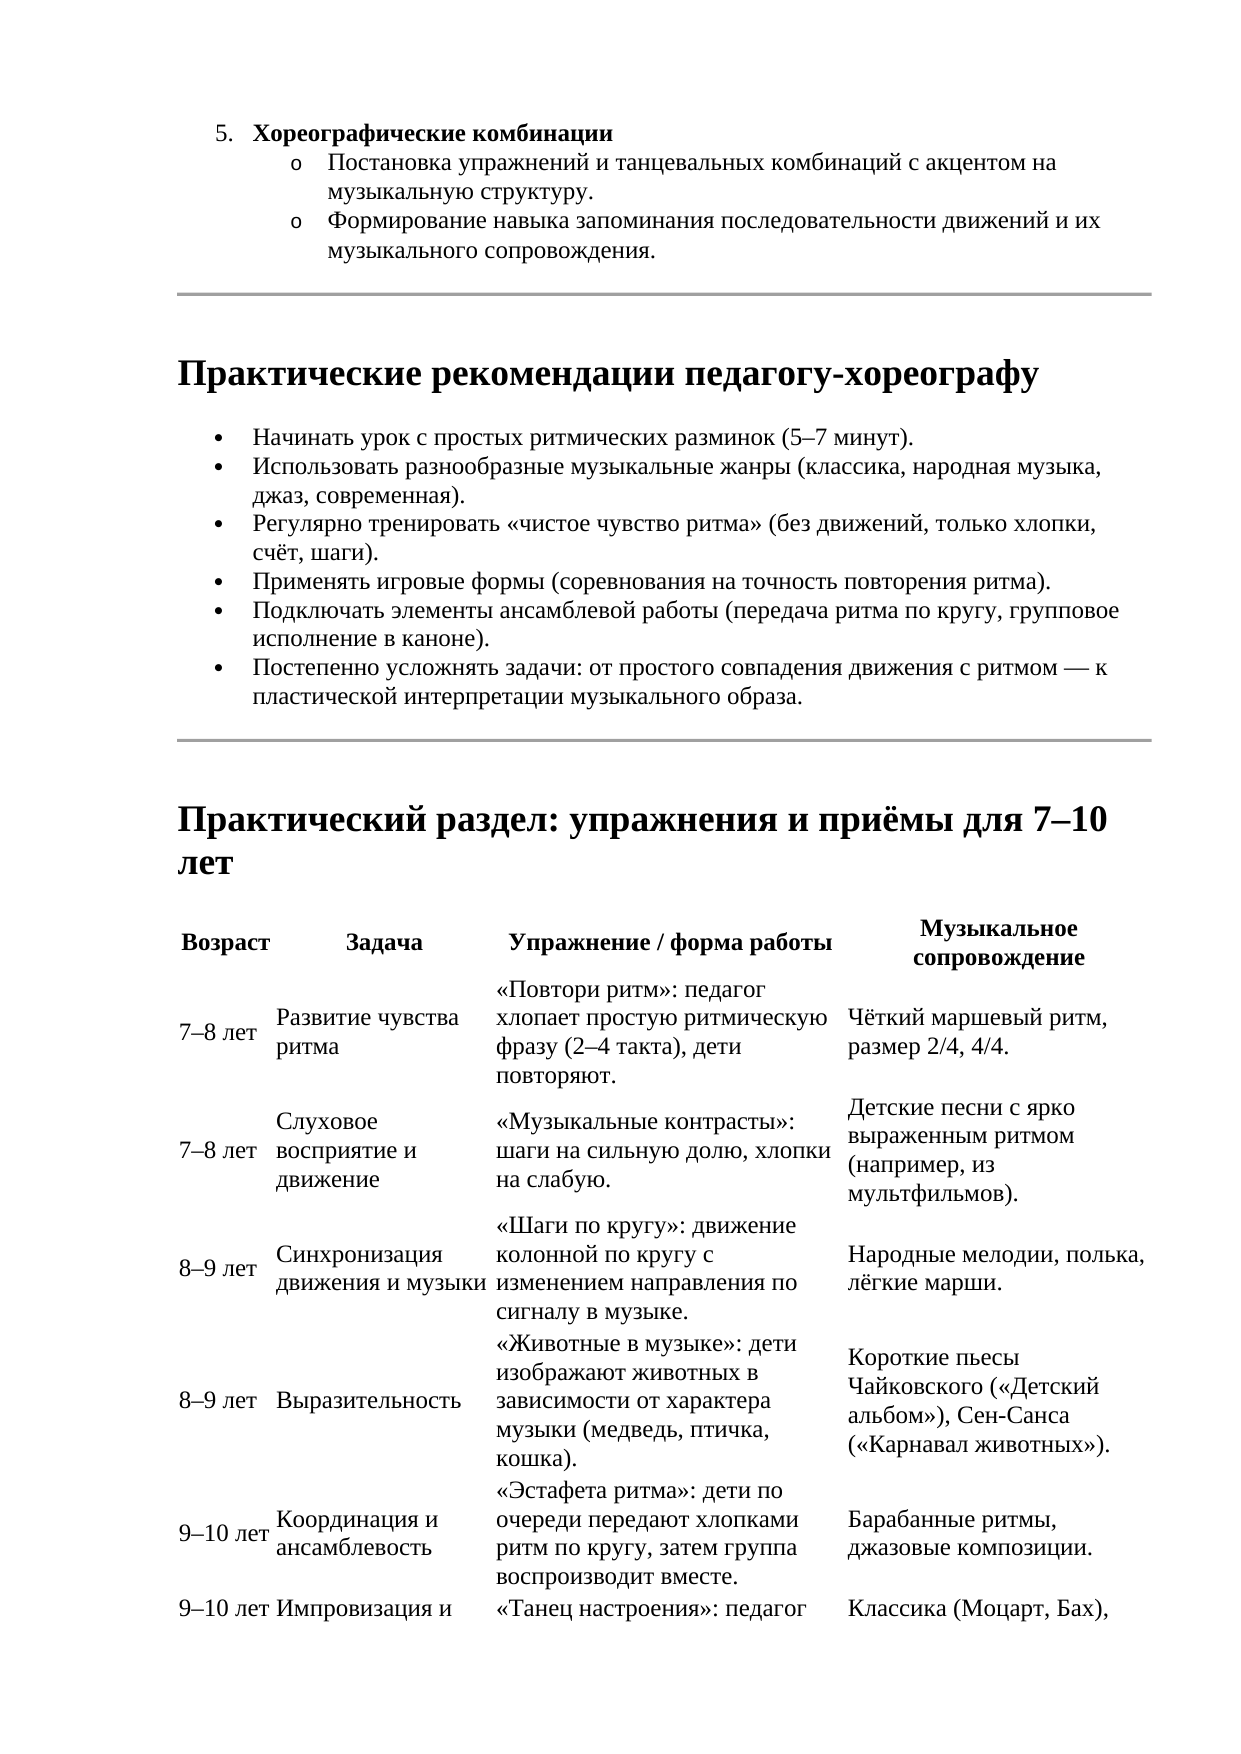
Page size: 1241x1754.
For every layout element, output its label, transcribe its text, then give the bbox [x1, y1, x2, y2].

list Применять игровые формы (соревнования на точность повторения ритма). [215, 566, 1152, 595]
table_cell Развитие чувства ритма [274, 972, 494, 1090]
table_cell Народные мелодии, полька, лёгкие марши. [846, 1208, 1152, 1326]
table_cell Чёткий маршевый ритм, размер 2/4, 4/4. [846, 972, 1152, 1090]
table_cell «Животные в музыке»: дети изображают животных в зависимости от характера музыки (медведь, птичка, кошка). [494, 1326, 846, 1473]
list Начинать урок с простых ритмических разминок (5–7 минут). [215, 422, 1152, 451]
table_cell «Повтори ритм»: педагог хлопает простую ритмическую фразу (2–4 такта), дети повторяют. [494, 972, 846, 1090]
text Практический раздел: упражнения и приёмы для 7–10 лет [177, 796, 1152, 882]
list Использовать разнообразные музыкальные жанры (классика, народная музыка, джаз, современная). [215, 451, 1152, 508]
table_cell Слуховое восприятие и движение [274, 1090, 494, 1208]
table_cell 9–10 лет [177, 1473, 274, 1591]
table_cell «Шаги по кругу»: движение колонной по кругу с изменением направления по сигналу в музыке. [494, 1208, 846, 1326]
table_cell 7–8 лет [177, 972, 274, 1090]
table_cell Выразительность [274, 1326, 494, 1473]
table_cell «Музыкальные контрасты»: шаги на сильную долю, хлопки на слабую. [494, 1090, 846, 1208]
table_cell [846, 1591, 1152, 1623]
list Формирование навыка запоминания последовательности движений и их музыкального сопровождения. [290, 205, 1152, 263]
list Регулярно тренировать «чистое чувство ритма» (без движений, только хлопки, счёт, шаги). [215, 508, 1152, 566]
table_cell 9–10 лет [177, 1591, 274, 1623]
text Практические рекомендации педагогу-хореографу [177, 350, 1152, 393]
table_cell Короткие пьесы Чайковского («Детский альбом»), Сен-Санса («Карнавал животных»). [846, 1326, 1152, 1473]
list Постепенно усложнять задачи: от простого совпадения движения с ритмом — к пластической интерпретации музыкального образа. [215, 652, 1152, 710]
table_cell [494, 1591, 846, 1623]
table_header Задача [274, 911, 494, 972]
table_header Музыкальное сопровождение [846, 911, 1152, 972]
table_cell Синхронизация движения и музыки [274, 1208, 494, 1326]
list Постановка упражнений и танцевальных комбинаций с акцентом на музыкальную структуру. [290, 147, 1152, 205]
table_header Возраст [177, 911, 274, 972]
table_header Упражнение / форма работы [494, 911, 846, 972]
table_cell Детские песни с ярко выраженным ритмом (например, из мультфильмов). [846, 1090, 1152, 1208]
table_cell Импровизация и образность [274, 1591, 494, 1623]
list Подключать элементы ансамблевой работы (передача ритма по кругу, групповое исполнение в каноне). [215, 595, 1152, 652]
table_cell Координация и ансамблевость [274, 1473, 494, 1591]
table_cell Барабанные ритмы, джазовые композиции. [846, 1473, 1152, 1591]
list Хореографические комбинации [215, 118, 1152, 147]
table_cell «Эстафета ритма»: дети по очереди передают хлопками ритм по кругу, затем группа воспроизводит вместе. [494, 1473, 846, 1591]
table_cell 7–8 лет [177, 1090, 274, 1208]
table_cell 8–9 лет [177, 1208, 274, 1326]
table_cell 8–9 лет [177, 1326, 274, 1473]
